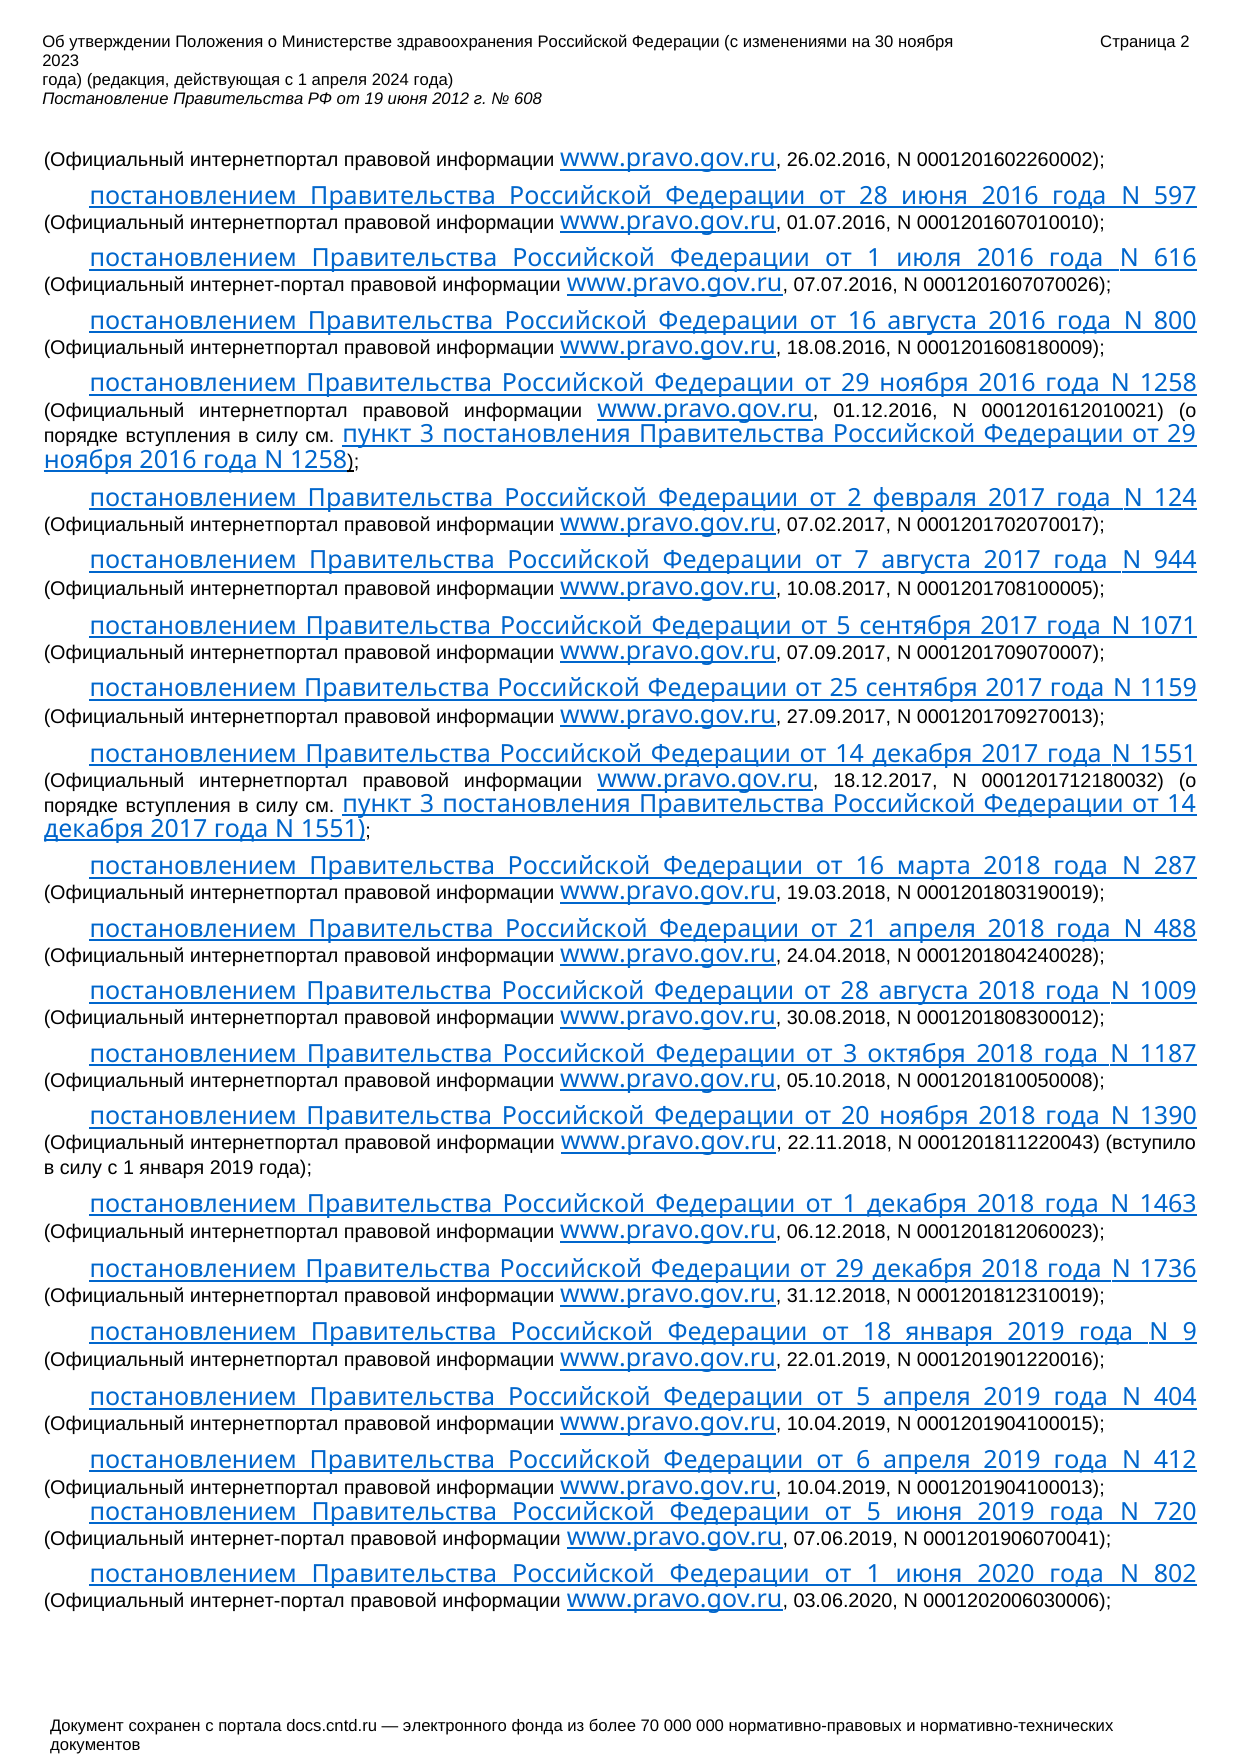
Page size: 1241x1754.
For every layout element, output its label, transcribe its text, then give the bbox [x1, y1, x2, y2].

text постановлением Правительства Российской Федерации от 1 июля 2016 года N 616 (Официальный интернет-портал правовой информации www.pravo.gov.ru, 07.07.2016, N 0001201607070026); [43, 247, 1197, 297]
text постановлением Правительства Российской Федерации от 28 июня 2016 года N 597 (Официальный интернетпортал правовой информации www.pravo.gov.ru, 01.07.2016, N 0001201607010010); [43, 184, 1197, 234]
text постановлением Правительства Российской Федерации от 7 августа 2017 года N 944 (Официальный интернетпортал правовой информации www.pravo.gov.ru, 10.08.2017, N 0001201708100005); [43, 547, 1197, 600]
text постановлением Правительства Российской Федерации от 1 декабря 2018 года N 1463 (Официальный интернетпортал правовой информации www.pravo.gov.ru, 06.12.2018, N 0001201812060023); [43, 1191, 1197, 1244]
text постановлением Правительства Российской Федерации от 2 февраля 2017 года N 124 (Официальный интернетпортал правовой информации www.pravo.gov.ru, 07.02.2017, N 0001201702070017); [43, 486, 1197, 536]
text постановлением Правительства Российской Федерации от 29 декабря 2018 года N 1736 (Официальный интернетпортал правовой информации www.pravo.gov.ru, 31.12.2018, N 0001201812310019); [43, 1258, 1197, 1308]
text постановлением Правительства Российской Федерации от 29 ноября 2016 года N 1258 (Официальный интернетпортал правовой информации www.pravo.gov.ru, 01.12.2016, N 0001201612010021) (о порядке вступления в силу см. пункт 3 постановления Правительства Российской Федерации от 29 ноября 2016 года N 1258); [43, 371, 1197, 473]
text постановлением Правительства Российской Федерации от 5 сентября 2017 года N 1071 (Официальный интернетпортал правовой информации www.pravo.gov.ru, 07.09.2017, N 0001201709070007); [43, 614, 1197, 664]
text постановлением Правительства Российской Федерации от 25 сентября 2017 года N 1159 (Официальный интернетпортал правовой информации www.pravo.gov.ru, 27.09.2017, N 0001201709270013); [43, 676, 1197, 728]
text постановлением Правительства Российской Федерации от 20 ноября 2018 года N 1390 (Официальный интернетпортал правовой информации www.pravo.gov.ru, 22.11.2018, N 0001201811220043) (вступило в силу с 1 января 2019 года); [43, 1105, 1197, 1180]
text постановлением Правительства Российской Федерации от 5 апреля 2019 года N 404 (Официальный интернетпортал правовой информации www.pravo.gov.ru, 10.04.2019, N 0001201904100015); [43, 1386, 1197, 1436]
text постановлением Правительства Российской Федерации от 21 апреля 2018 года N 488 (Официальный интернетпортал правовой информации www.pravo.gov.ru, 24.04.2018, N 0001201804240028); [43, 917, 1197, 967]
text постановлением Правительства Российской Федерации от 5 июня 2019 года N 720 (Официальный интернет-портал правовой информации www.pravo.gov.ru, 07.06.2019, N 0001201906070041); [43, 1500, 1197, 1550]
text постановлением Правительства Российской Федерации от 16 марта 2018 года N 287 (Официальный интернетпортал правовой информации www.pravo.gov.ru, 19.03.2018, N 0001201803190019); [43, 855, 1197, 905]
text постановлением Правительства Российской Федерации от 28 августа 2018 года N 1009 (Официальный интернетпортал правовой информации www.pravo.gov.ru, 30.08.2018, N 0001201808300012); [43, 980, 1197, 1030]
text постановлением Правительства Российской Федерации от 16 августа 2016 года N 800 (Официальный интернетпортал правовой информации www.pravo.gov.ru, 18.08.2016, N 0001201608180009); [43, 309, 1197, 359]
text постановлением Правительства Российской Федерации от 18 января 2019 года N 9 (Официальный интернетпортал правовой информации www.pravo.gov.ru, 22.01.2019, N 0001201901220016); [43, 1319, 1197, 1372]
text постановлением Правительства Российской Федерации от 14 декабря 2017 года N 1551 (Официальный интернетпортал правовой информации www.pravo.gov.ru, 18.12.2017, N 0001201712180032) (о порядке вступления в силу см. пункт 3 постановления Правительства Российской Федерации от 14 декабря 2017 года N 1551); [43, 742, 1197, 842]
text постановлением Правительства Российской Федерации от 6 апреля 2019 года N 412 (Официальный интернетпортал правовой информации www.pravo.gov.ru, 10.04.2019, N 0001201904100013); [43, 1447, 1197, 1500]
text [43, 147, 1197, 172]
text постановлением Правительства Российской Федерации от 3 октября 2018 года N 1187 (Официальный интернетпортал правовой информации www.pravo.gov.ru, 05.10.2018, N 0001201810050008); [43, 1042, 1197, 1092]
text постановлением Правительства Российской Федерации от 1 июня 2020 года N 802 (Официальный интернет-портал правовой информации www.pravo.gov.ru, 03.06.2020, N 0001202006030006); [43, 1562, 1197, 1612]
